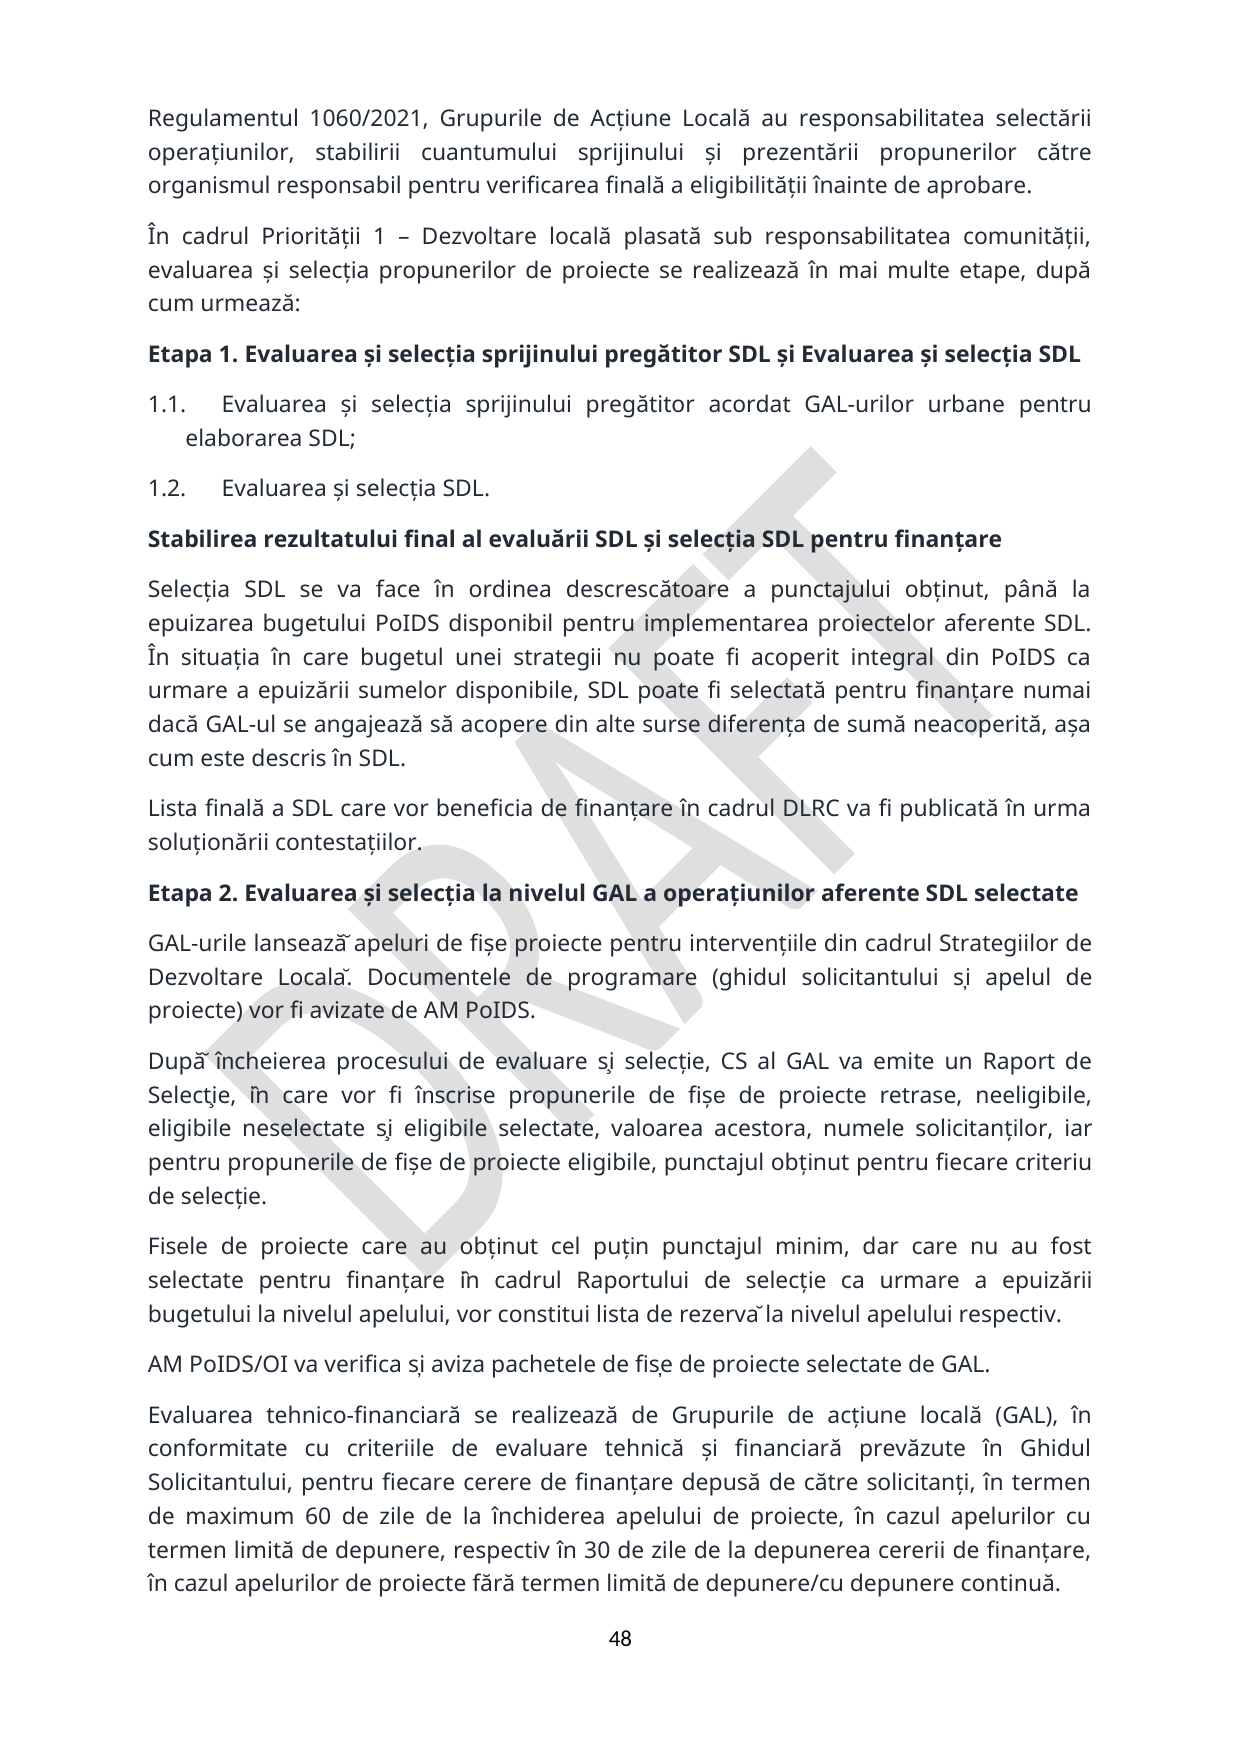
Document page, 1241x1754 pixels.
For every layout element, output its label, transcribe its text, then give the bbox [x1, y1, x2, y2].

text Evaluarea tehnico-financiară se realizează de Grupurile de acțiune locală (GAL), în conformitate cu criteriile de evaluare tehnică și financiară prevăzute în Ghidul Solicitantului, pentru fiecare cerere de finanțare depusă de către solicitanți, în termen de maximum 60 de zile de la închiderea apelului de proiecte, în cazul apelurilor cu termen limită de depunere, respectiv în 30 de zile de la depunerea cererii de finanțare, în cazul apelurilor de proiecte fără termen limită de depunere/cu depunere continuă. [148, 1398, 1092, 1598]
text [148, 102, 1092, 201]
text În cadrul Priorității 1 – Dezvoltare locală plasată sub responsabilitatea comunității, evaluarea și selecția propunerilor de proiecte se realizează în mai multe etape, după cum urmează: [148, 220, 1092, 318]
text Stabilirea rezultatului final al evaluării SDL și selecția SDL pentru finanțare [148, 523, 1092, 554]
text AM PoIDS/OI va verifica și aviza pachetele de fișe de proiecte selectate de GAL. [148, 1348, 1092, 1379]
text Etapa 1. Evaluarea și selecția sprijinului pregătitor SDL și Evaluarea și selecția SDL [148, 338, 1092, 369]
text Etapa 2. Evaluarea și selecția la nivelul GAL a operațiunilor aferente SDL selectate [148, 876, 1092, 908]
list Evaluarea și selecția SDL. [148, 472, 1092, 503]
text GAL-urile lansează̆ apeluri de fișe proiecte pentru intervențiile din cadrul Strategiilor de Dezvoltare Locală. Documentele de programare (ghidul solicitantului și apelul de proiecte) vor fi avizate de AM PoIDS. [148, 927, 1092, 1026]
text Selecția SDL se va face în ordinea descrescătoare a punctajului obținut, până la epuizarea bugetului PoIDS disponibil pentru implementarea proiectelor aferente SDL. În situația în care bugetul unei strategii nu poate fi acoperit integral din PoIDS ca urmare a epuizării sumelor disponibile, SDL poate fi selectată pentru finanțare numai dacă GAL-ul se angajează să acopere din alte surse diferența de sumă neacoperită, așa cum este descris în SDL. [148, 573, 1092, 773]
text Lista finală a SDL care vor beneficia de finanțare în cadrul DLRC va fi publicată în urma soluționării contestațiilor. [148, 792, 1092, 857]
text Fisele de proiecte care au obținut cel puțin punctajul minim, dar care nu au fost selectate pentru finanțare în cadrul Raportului de selecție ca urmare a epuizării bugetului la nivelul apelului, vor constitui lista de rezervă la nivelul apelului respectiv. [148, 1230, 1092, 1329]
text După̆ încheierea procesului de evaluare şi selecție, CS al GAL va emite un Raport de Selecţie, în care vor fi înscrise propunerile de fișe de proiecte retrase, neeligibile, eligibile neselectate şi eligibile selectate, valoarea acestora, numele solicitanților, iar pentru propunerile de fișe de proiecte eligibile, punctajul obținut pentru fiecare criteriu de selecție. [148, 1045, 1092, 1211]
list Evaluarea și selecția sprijinului pregătitor acordat GAL-urilor urbane pentru elaborarea SDL; [148, 388, 1092, 453]
